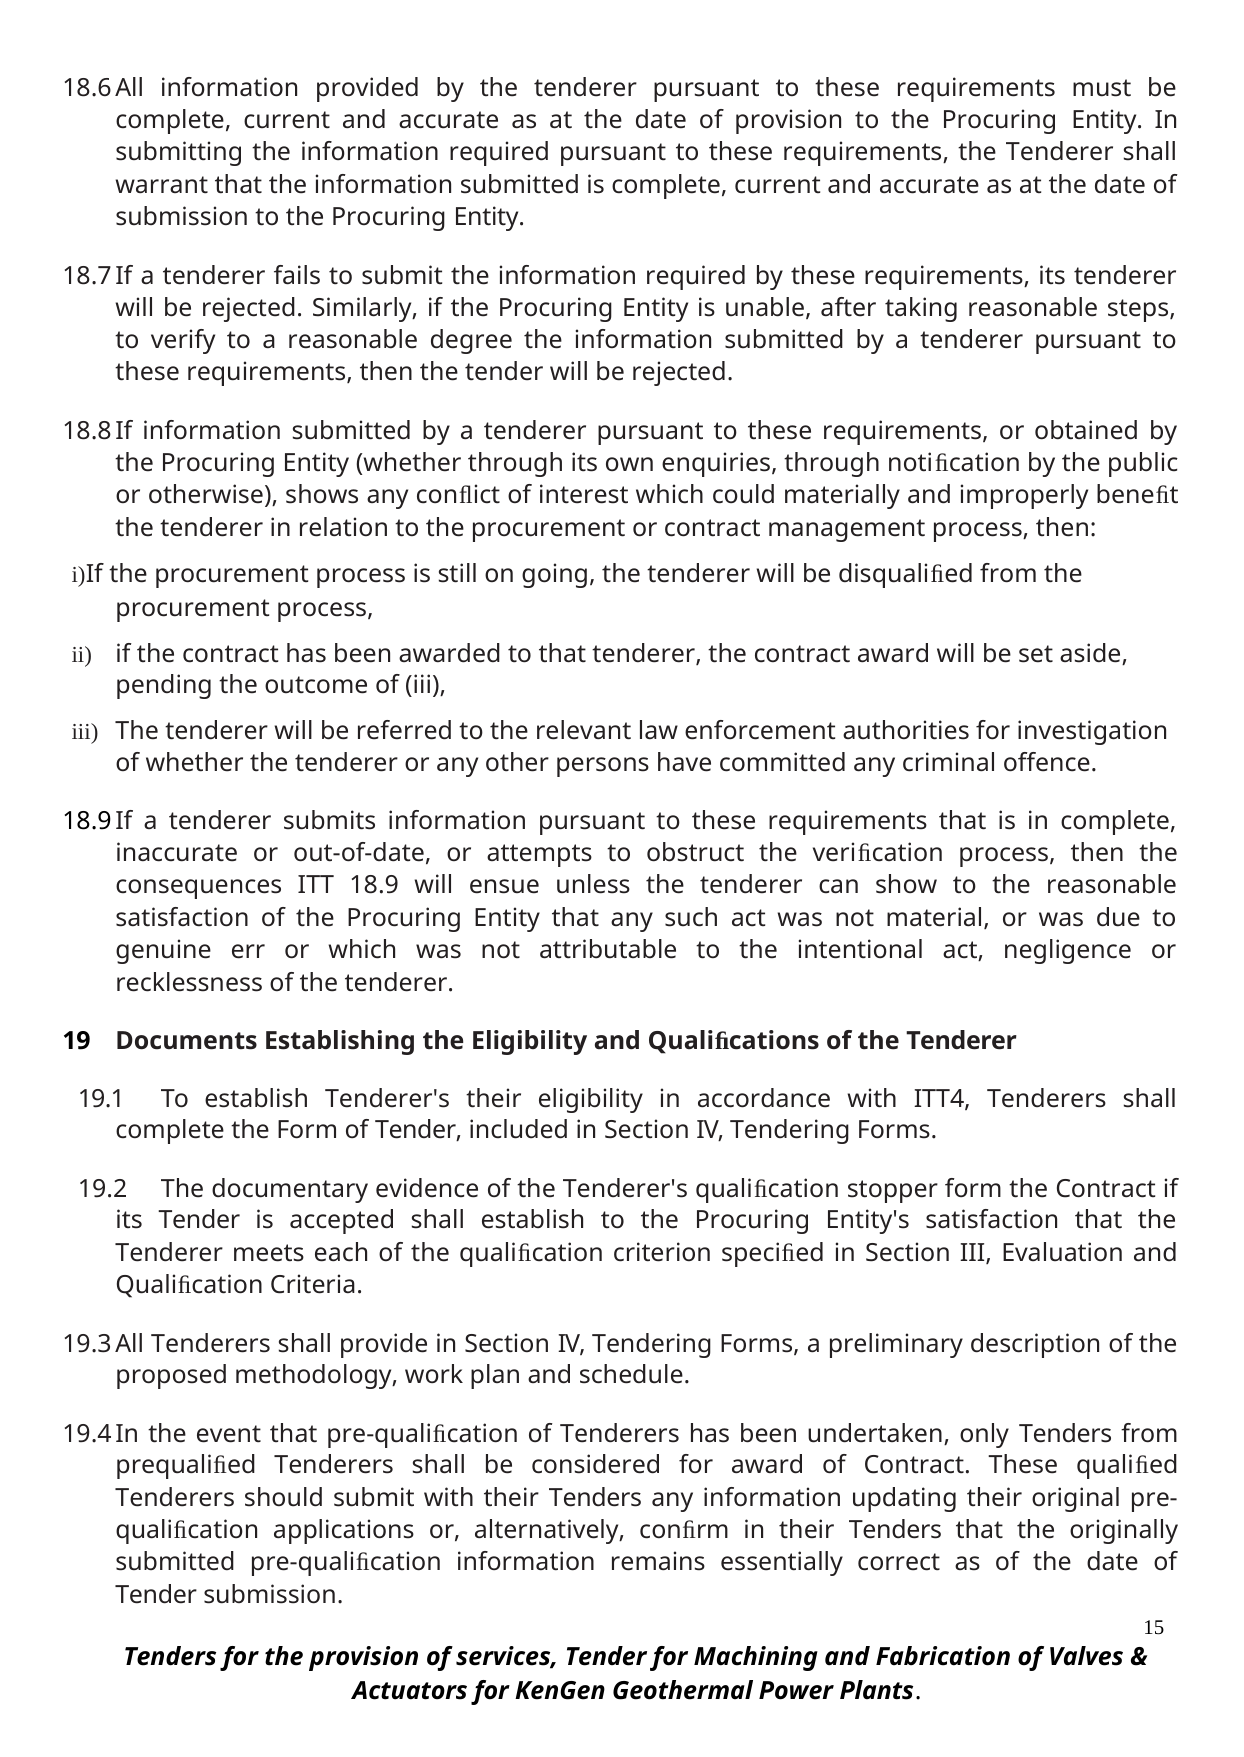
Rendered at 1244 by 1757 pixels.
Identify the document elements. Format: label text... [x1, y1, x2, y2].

list The documentary evidence of the Tenderer's qualiﬁcation stopper form the Contract if its Tender is accepted shall establish to the Procuring Entity's satisfaction that the Tenderer meets each of the qualiﬁcation criterion speciﬁed in Section III, Evaluation and Qualiﬁcation Criteria. [78, 1171, 1178, 1301]
list if the contract has been awarded to that tenderer, the contract award will be set aside, pending the outcome of (iii), [71, 636, 1178, 701]
list If the procurement process is still on going, the tenderer will be disqualiﬁed from the procurement process, [71, 556, 1178, 624]
list All information provided by the tenderer pursuant to these requirements must be complete, current and accurate as at the date of provision to the Procuring Entity. In submitting the information required pursuant to these requirements, the Tenderer shall warrant that the information submitted is complete, current and accurate as at the date of submission to the Procuring Entity. [62, 71, 1178, 233]
list If a tenderer fails to submit the information required by these requirements, its tenderer will be rejected. Similarly, if the Procuring Entity is unable, after taking reasonable steps, to verify to a reasonable degree the information submitted by a tenderer pursuant to these requirements, then the tender will be rejected. [62, 258, 1178, 388]
list If information submitted by a tenderer pursuant to these requirements, or obtained by the Procuring Entity (whether through its own enquiries, through notiﬁcation by the public or otherwise), shows any conﬂict of interest which could materially and improperly beneﬁt the tenderer in relation to the procurement or contract management process, then: [62, 414, 1178, 543]
list If a tenderer submits information pursuant to these requirements that is in complete, inaccurate or out-of-date, or attempts to obstruct the veriﬁcation process, then the consequences 18.9 will ensue unless the tenderer can show to the reasonable satisfaction of the Procuring Entity that any such act was not material, or was due to genuine err or which was not attributable to the intentional act, negligence or recklessness of the tenderer. [62, 804, 1178, 998]
list All Tenderers shall provide in Section IV, Tendering Forms, a preliminary description of the proposed methodology, work plan and schedule. [62, 1326, 1178, 1391]
list In the event that pre-qualiﬁcation of Tenderers has been undertaken, only Tenders from prequaliﬁed Tenderers shall be considered for award of Contract. These qualiﬁed Tenderers should submit with their Tenders any information updating their original pre-qualiﬁcation applications or, alternatively, conﬁrm in their Tenders that the originally submitted pre-qualiﬁcation information remains essentially correct as of the date of Tender submission. [62, 1416, 1178, 1610]
list Documents Establishing the Eligibility and Qualiﬁcations of the Tenderer [62, 1024, 1178, 1056]
list The tenderer will be referred to the relevant law enforcement authorities for investigation of whether the tenderer or any other persons have committed any criminal offence. [71, 714, 1178, 778]
list To establish Tenderer's their eligibility in accordance with ITT4, Tenderers shall complete the Form of Tender, included in Section IV, Tendering Forms. [78, 1081, 1178, 1146]
